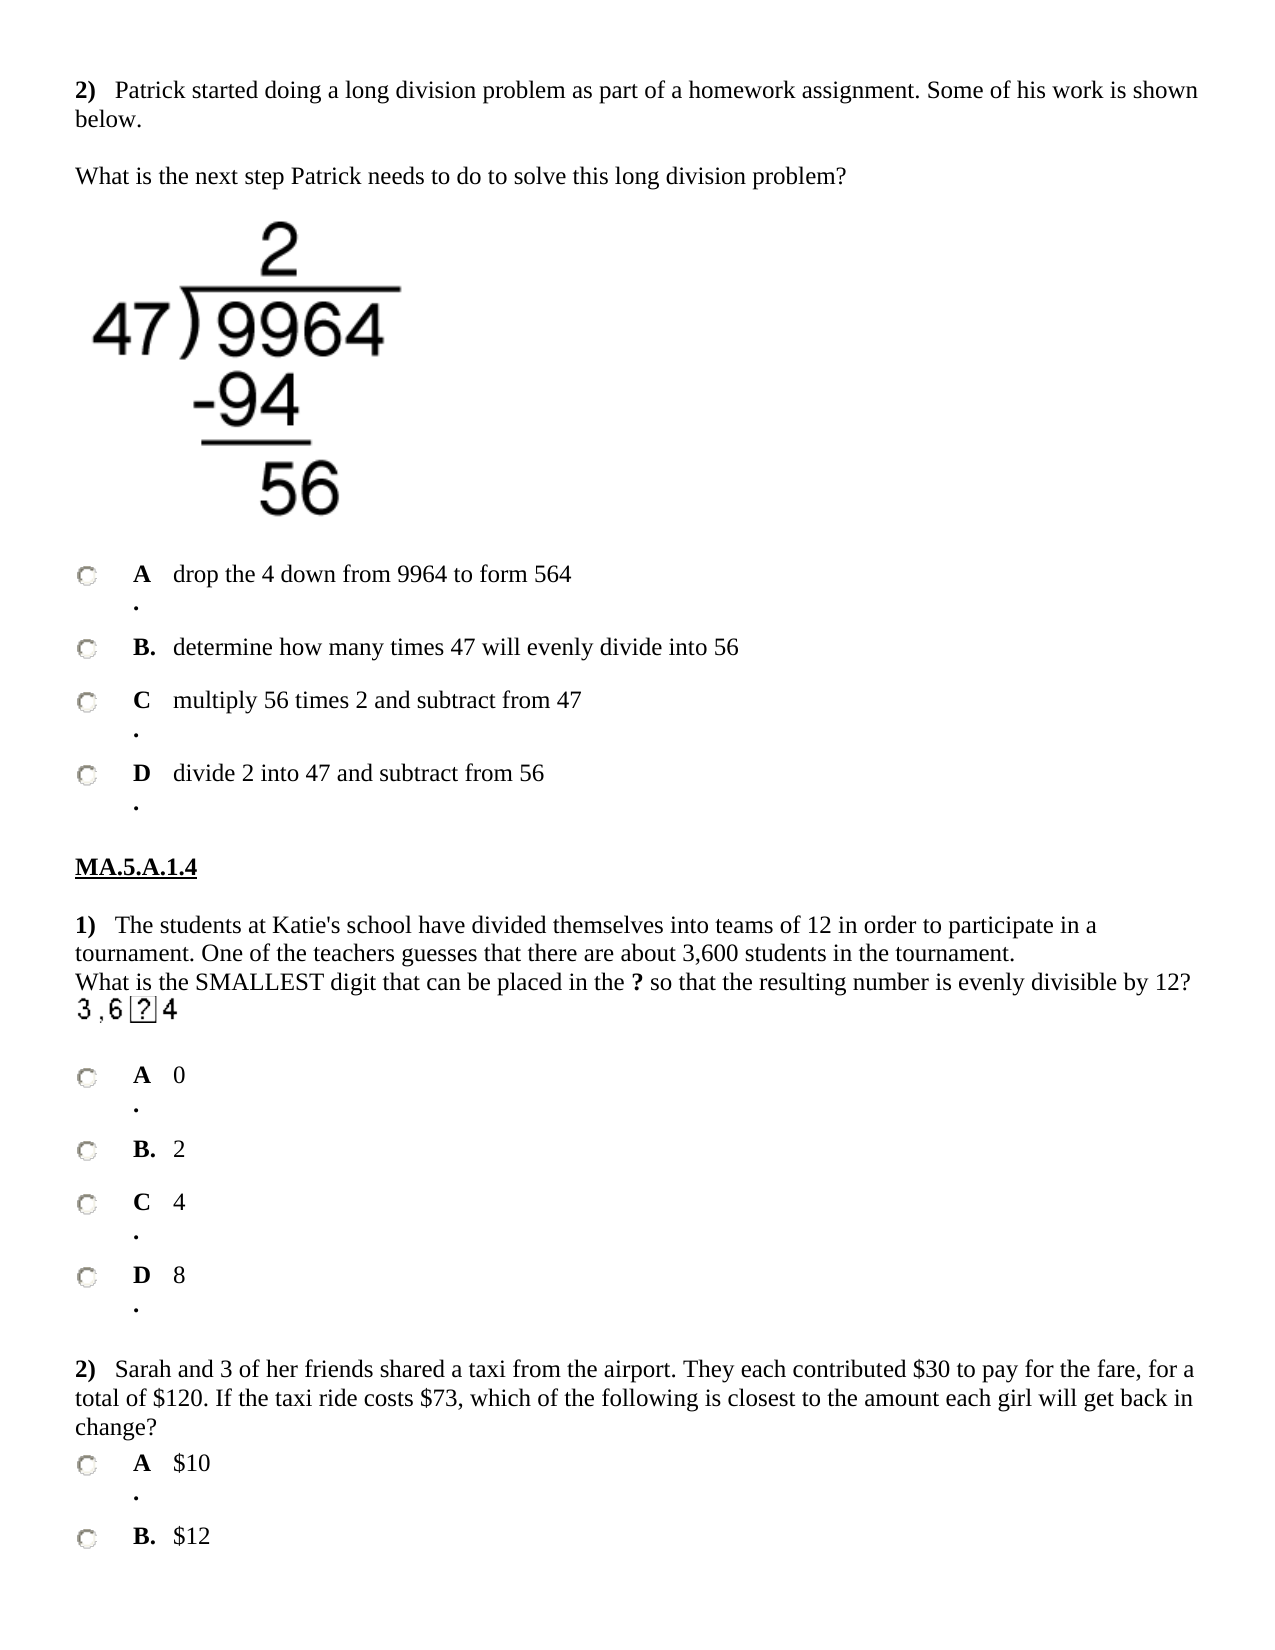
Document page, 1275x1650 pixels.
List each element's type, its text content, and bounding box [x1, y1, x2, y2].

table_header [67, 1053, 125, 1126]
table_cell [67, 750, 125, 823]
table_header A. [125, 1053, 165, 1126]
table_cell [67, 1252, 125, 1325]
table_header [67, 1440, 125, 1513]
text 2) Patrick started doing a long division problem as part of a homework assignment. Some of his work is shown below. What is the next step Patrick needs to do to solve this long division problem? [75, 75, 1200, 190]
text 2) Sarah and 3 of her friends shared a taxi from the airport. They each contributed $30 to pay for the fare, for a total of $120. If the taxi ride costs $73, which of the following is closest to the amount each girl will get back in change? [75, 1354, 1200, 1440]
table_header A. [125, 551, 165, 624]
table_header [67, 551, 125, 624]
table_cell divide 2 into 47 and subtract from 56 [165, 750, 1208, 823]
table_cell B. [125, 624, 165, 677]
table_cell multiply 56 times 2 and subtract from 47 [165, 677, 1208, 750]
table_cell [165, 1126, 1208, 1179]
table_cell D. [125, 750, 165, 823]
table_cell [165, 1179, 1208, 1252]
table_cell [67, 1179, 125, 1252]
table_header A. [125, 1440, 165, 1513]
table_header $10 [165, 1440, 1208, 1513]
table_cell $12 [165, 1514, 1208, 1567]
table_cell B. [125, 1514, 165, 1567]
table_header [165, 1053, 1208, 1126]
table_header drop the 4 down from 9964 to form 564 [165, 551, 1208, 624]
table_cell [67, 677, 125, 750]
table_cell D. [125, 1252, 165, 1325]
table_cell [67, 624, 125, 677]
text 1) The students at Katie's school have divided themselves into teams of 12 in order to participate in a tournament. One of the teachers guesses that there are about 3,600 students in the tournament. What is the SMALLEST digit that can be placed in the ? so that the resulting number is evenly divisible by 12? [75, 910, 1200, 996]
table_cell [165, 1252, 1208, 1325]
table_cell [67, 1514, 125, 1567]
table_cell determine how many times 47 will evenly divide into 56 [165, 624, 1208, 677]
table_cell C. [125, 677, 165, 750]
table_cell B. [125, 1126, 165, 1179]
picture [75, 996, 179, 1023]
text MA.5.A.1.4 [75, 852, 1200, 881]
table_cell C. [125, 1179, 165, 1252]
picture [75, 190, 436, 551]
table_cell [67, 1126, 125, 1179]
